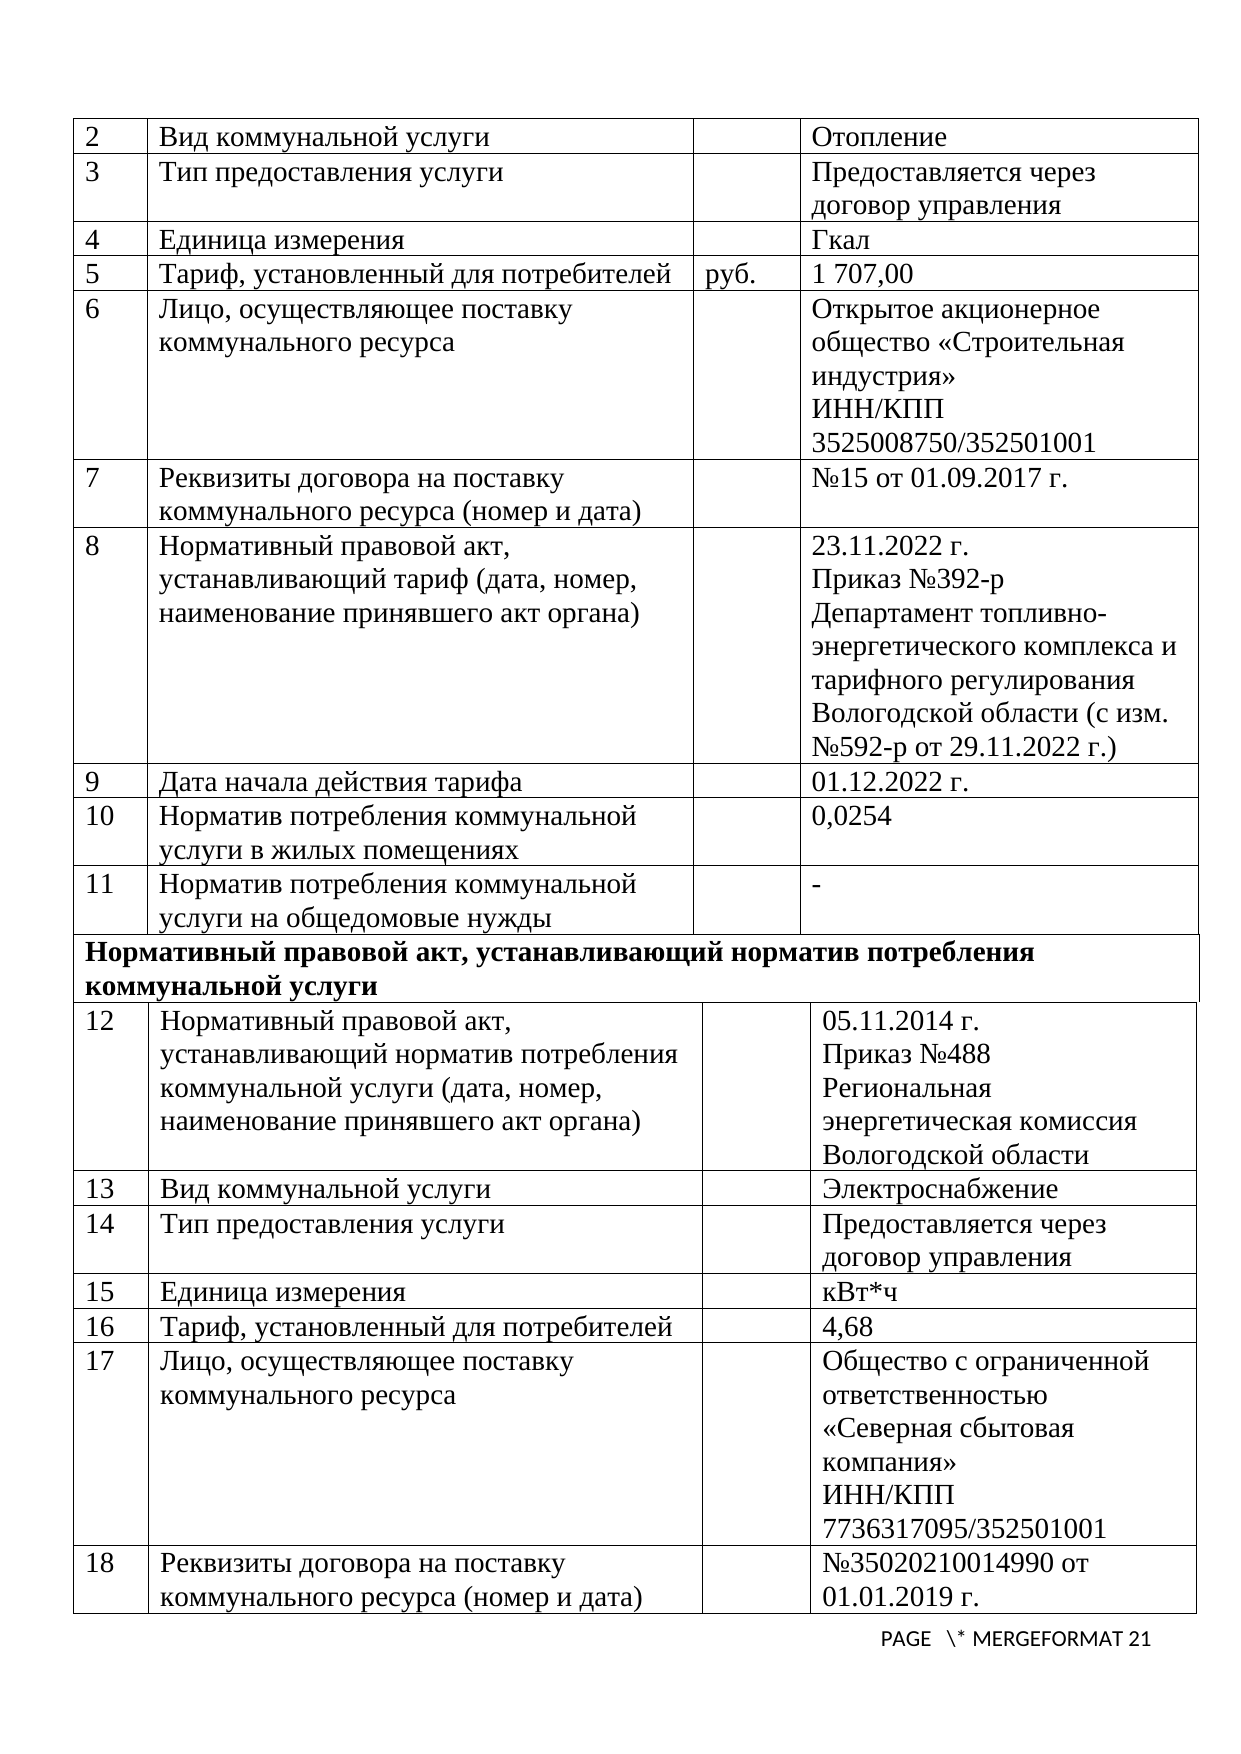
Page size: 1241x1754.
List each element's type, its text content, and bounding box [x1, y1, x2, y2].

table_cell 1 707,00 [801, 256, 1198, 290]
table_header Нормативный правовой акт, устанавливающий норматив потребления коммунальной услуги [74, 935, 1199, 1002]
table_cell [694, 154, 800, 221]
table_cell 7 [74, 460, 147, 527]
table_cell Единица измерения [148, 222, 693, 255]
table_cell Тариф, установленный для потребителей [148, 256, 693, 290]
table_cell руб. [694, 256, 800, 290]
table_cell [694, 528, 800, 763]
table_cell 4 [74, 222, 147, 255]
table_cell Предоставляется через договор управления [801, 154, 1198, 221]
table_cell - [801, 866, 1198, 933]
table_cell Гкал [801, 222, 1198, 255]
table_cell Норматив потребления коммунальной услуги на общедомовые нужды [148, 866, 693, 933]
table_cell Реквизиты договора на поставку коммунального ресурса (номер и дата) [149, 1546, 702, 1613]
table_cell Тип предоставления услуги [149, 1206, 702, 1273]
table_cell [694, 764, 800, 797]
table_cell Дата начала действия тарифа [148, 764, 693, 797]
table_cell 6 [74, 291, 147, 459]
table_cell кВт*ч [811, 1274, 1196, 1308]
table_header Вид коммунальной услуги [148, 119, 693, 153]
table_cell 15 [74, 1274, 148, 1308]
table_cell [694, 866, 800, 933]
table_cell Общество с ограниченной ответственностью «Северная сбытовая компания» ИНН/КПП 7736317095/352501001 [811, 1343, 1196, 1544]
table_cell [703, 1171, 810, 1205]
table_cell №15 от 01.09.2017 г. [801, 460, 1198, 527]
table_cell [694, 291, 800, 459]
table_cell Открытое акционерное общество «Строительная индустрия» ИНН/КПП 3525008750/352501001 [801, 291, 1198, 459]
table_cell [694, 222, 800, 255]
table_cell 11 [74, 866, 147, 933]
table_header [703, 1003, 810, 1170]
table_cell 3 [74, 154, 147, 221]
table_cell [703, 1546, 810, 1613]
table_cell 01.12.2022 г. [801, 764, 1198, 797]
table_cell Единица измерения [149, 1274, 702, 1308]
table_header Нормативный правовой акт, устанавливающий норматив потребления коммунальной услуги (дата, номер, наименование принявшего акт органа) [149, 1003, 702, 1170]
table_cell Тип предоставления услуги [148, 154, 693, 221]
table_header 05.11.2014 г. Приказ №488 Региональная энергетическая комиссия Вологодской области [811, 1003, 1196, 1170]
table_cell Лицо, осуществляющее поставку коммунального ресурса [148, 291, 693, 459]
table_cell Лицо, осуществляющее поставку коммунального ресурса [149, 1343, 702, 1544]
table_cell [694, 798, 800, 865]
table_cell 17 [74, 1343, 148, 1544]
table_cell [703, 1309, 810, 1342]
table_cell 4,68 [811, 1309, 1196, 1342]
table_cell Реквизиты договора на поставку коммунального ресурса (номер и дата) [148, 460, 693, 527]
table_cell 16 [74, 1309, 148, 1342]
table_cell 9 [74, 764, 147, 797]
table_cell 14 [74, 1206, 148, 1273]
table_cell Предоставляется через договор управления [811, 1206, 1196, 1273]
table_cell №35020210014990 от 01.01.2019 г. [811, 1546, 1196, 1613]
table_cell [703, 1274, 810, 1308]
table_cell Тариф, установленный для потребителей [149, 1309, 702, 1342]
table_cell 13 [74, 1171, 148, 1205]
table_cell [703, 1343, 810, 1544]
table_cell 8 [74, 528, 147, 763]
table_cell Вид коммунальной услуги [149, 1171, 702, 1205]
table_cell 23.11.2022 г. Приказ №392-р Департамент топливно-энергетического комплекса и тарифного регулирования Вологодской области (с изм.№592-р от 29.11.2022 г.) [801, 528, 1198, 763]
table_cell 10 [74, 798, 147, 865]
table_cell [694, 460, 800, 527]
table_cell 18 [74, 1546, 148, 1613]
table_cell 5 [74, 256, 147, 290]
table_header 2 [74, 119, 147, 153]
table_cell Нормативный правовой акт, устанавливающий тариф (дата, номер, наименование принявшего акт органа) [148, 528, 693, 763]
table_cell Норматив потребления коммунальной услуги в жилых помещениях [148, 798, 693, 865]
table_header 12 [74, 1003, 148, 1170]
table_cell [703, 1206, 810, 1273]
table_cell Электроснабжение [811, 1171, 1196, 1205]
table_cell 0,0254 [801, 798, 1198, 865]
table_header [694, 119, 800, 153]
table_header Отопление [801, 119, 1198, 153]
